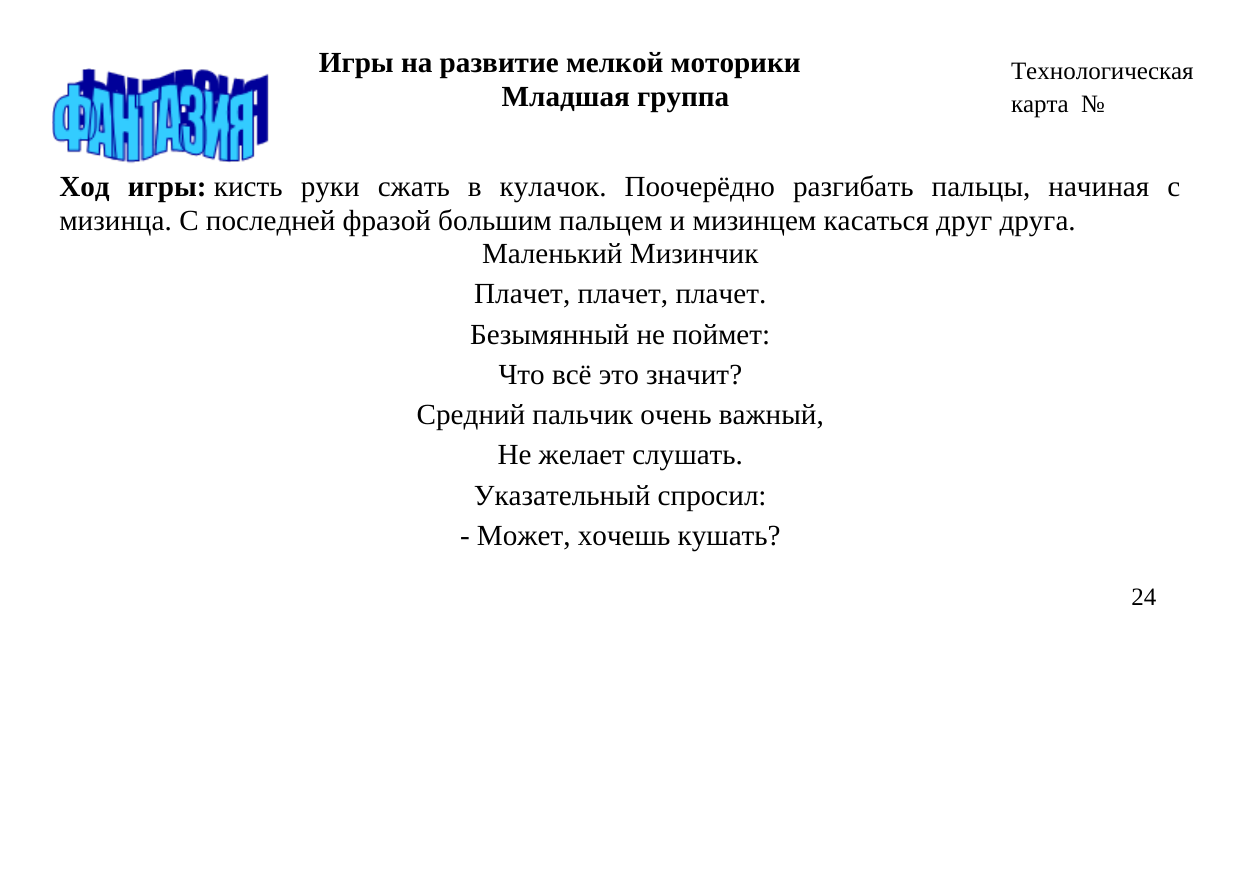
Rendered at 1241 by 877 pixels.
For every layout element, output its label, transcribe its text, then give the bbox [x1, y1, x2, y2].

text Указательный спросил: [59, 478, 1181, 511]
picture [52, 68, 270, 165]
text Ход игры: кисть руки сжать в кулачок. Поочерёдно разгибать пальцы, начиная с мизинца. С последней фразой большим пальцем и мизинцем касаться друг друга. [59, 169, 1181, 236]
text Плачет, плачет, плачет. [59, 277, 1181, 310]
text Безымянный не поймет: [59, 317, 1181, 350]
text - Может, хочешь кушать? [59, 518, 1181, 551]
text Что всё это значит? [59, 357, 1181, 391]
text Маленький Мизинчик [59, 236, 1181, 270]
text Не желает слушать. [59, 437, 1181, 471]
text Средний пальчик очень важный, [59, 397, 1181, 431]
